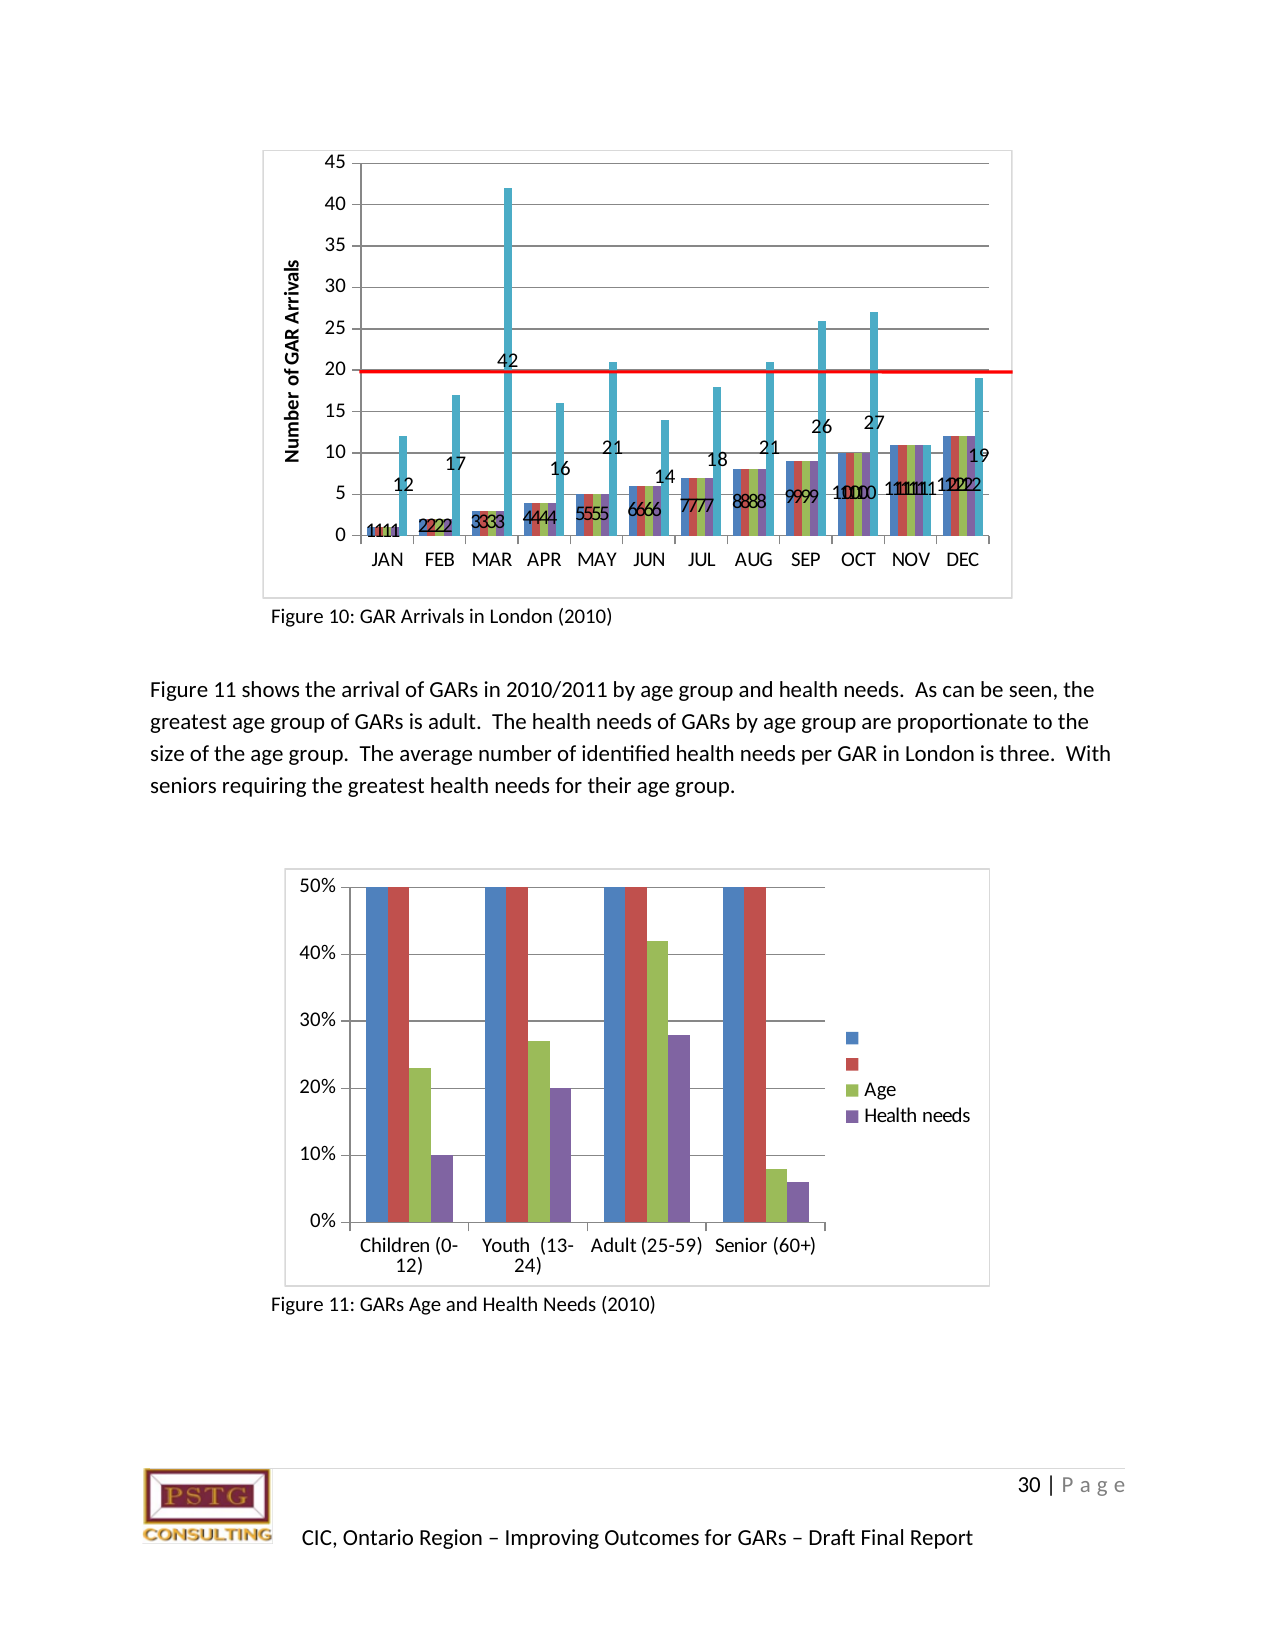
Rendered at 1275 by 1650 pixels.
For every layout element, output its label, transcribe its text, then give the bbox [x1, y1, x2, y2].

text Figure 11 shows the arrival of GARs in 2010/2011 by age group and health needs. As can be seen, the greatest age group of GARs is adult. The health needs of GARs by age group are proportionate to the size of the age group. The average number of identified health needs per GAR in London is three. With seniors requiring the greatest health needs for their age group. [150, 675, 1125, 799]
picture [142, 1468, 274, 1545]
text Figure 11: GARs Age and Health Needs (2010) [196, 1291, 1125, 1316]
text Figure 10: GAR Arrivals in London (2010) [196, 603, 1125, 629]
